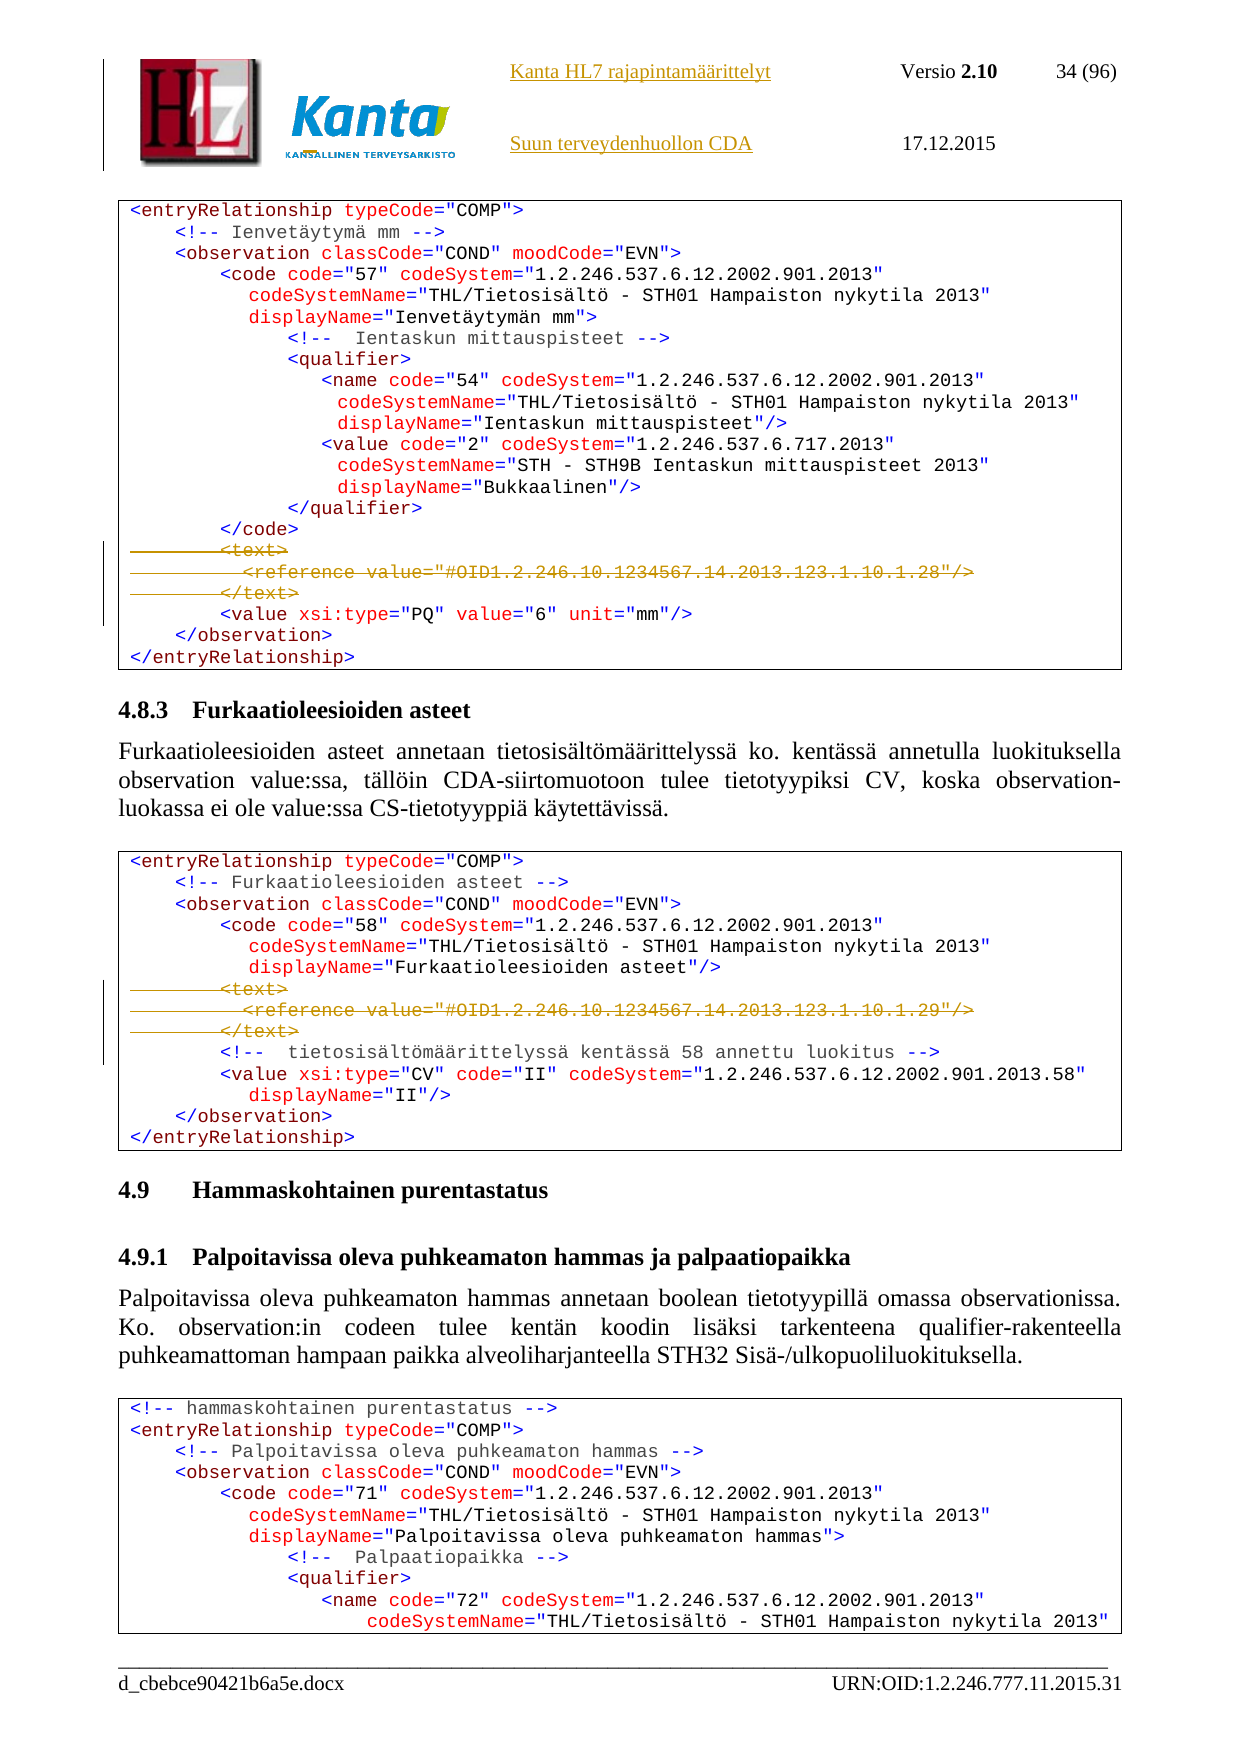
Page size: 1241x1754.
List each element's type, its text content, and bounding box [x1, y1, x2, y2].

text Palpoitavissa oleva puhkeamaton hammas annetaan boolean tietotyypillä omassa observationissa. Ko. observation:in codeen tulee kentän koodin lisäksi tarkenteena qualifier-rakenteella puhkeamattoman hampaan paikka alveoliharjanteella STH32 Sisä-/ulkopuoliluokituksella. [118, 1283, 1122, 1369]
subtitle Hammaskohtainen purentastatus [118, 1176, 1122, 1204]
text Furkaatioleesioiden asteet annetaan tietosisältömäärittelyssä ko. kentässä annetulla luokituksella observation value:ssa, tällöin CDA-siirtomuotoon tulee tietotyypiksi CV, koska observation-luokassa ei ole value:ssa CS-tietotyyppiä käytettävissä. [118, 736, 1122, 822]
table_header <entryRelationship typeCode="COMP"> <!-- Furkaatioleesioiden asteet --> <observation classCode="COND" moodCode="EVN"> <code code="58" codeSystem="1.2.246.537.6.12.2002.901.2013" codeSystemName="THL/Tietosisältö - STH01 Hampaiston nykytila 2013" displayName="Furkaatioleesioiden asteet"/> <!-- tietosisältömäärittelyssä kentässä 58 annettu luokitus --> <value xsi:type="CV" code="II" codeSystem="1.2.246.537.6.12.2002.901.2013.58" displayName="II"/> </observation> </entryRelationship> [119, 852, 1121, 1149]
subtitle Furkaatioleesioiden asteet [118, 695, 1122, 723]
picture [306, 96, 318, 110]
picture [285, 96, 455, 158]
picture [140, 59, 263, 167]
subtitle Palpoitavissa oleva puhkeamaton hammas ja palpaatiopaikka [118, 1242, 1122, 1271]
